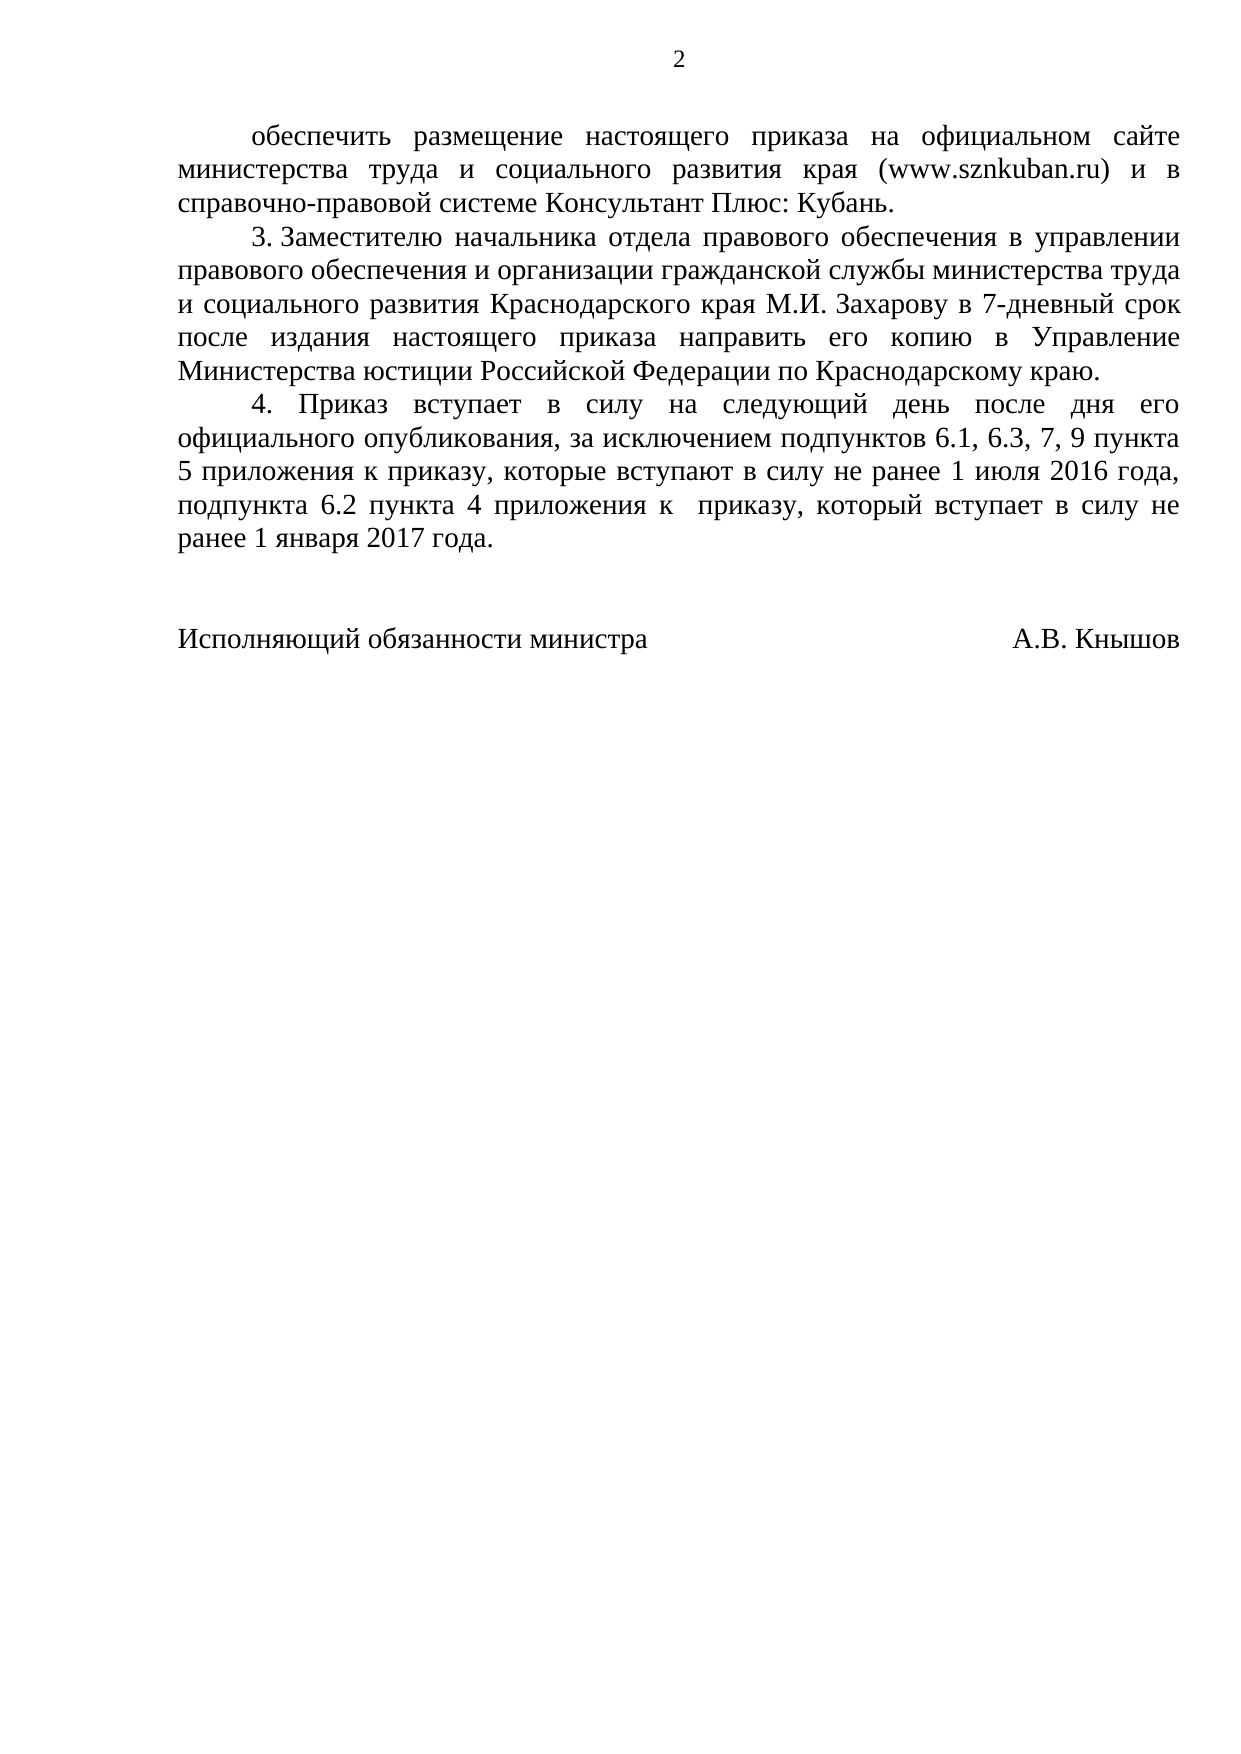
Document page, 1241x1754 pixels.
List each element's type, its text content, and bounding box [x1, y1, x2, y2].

text 4. Приказ вступает в силу на следующий день после дня его официального опубликования, за исключением подпунктов 6.1, 6.3, 7, 9 пункта 5 приложения к приказу, которые вступают в силу не ранее 1 июля 2016 года, подпункта 6.2 пункта 4 приложения к приказу, который вступает в силу не ранее 1 января 2017 года. [177, 386, 1181, 554]
text обеспечить размещение настоящего приказа на официальном сайте министерства труда и социального развития края (www.sznkuban.ru) и в справочно-правовой системе Консультант Плюс: Кубань. [177, 118, 1181, 219]
text 3. Заместителю начальника отдела правового обеспечения в управлении правового обеспечения и организации гражданской службы министерства труда и социального развития Краснодарского края М.И. Захарову в 7-дневный срок после издания настоящего приказа направить его копию в Управление Министерства юстиции Российской Федерации по Краснодарскому краю. [177, 219, 1181, 386]
text Исполняющий обязанности министра А.В. Кнышов [177, 621, 1181, 655]
